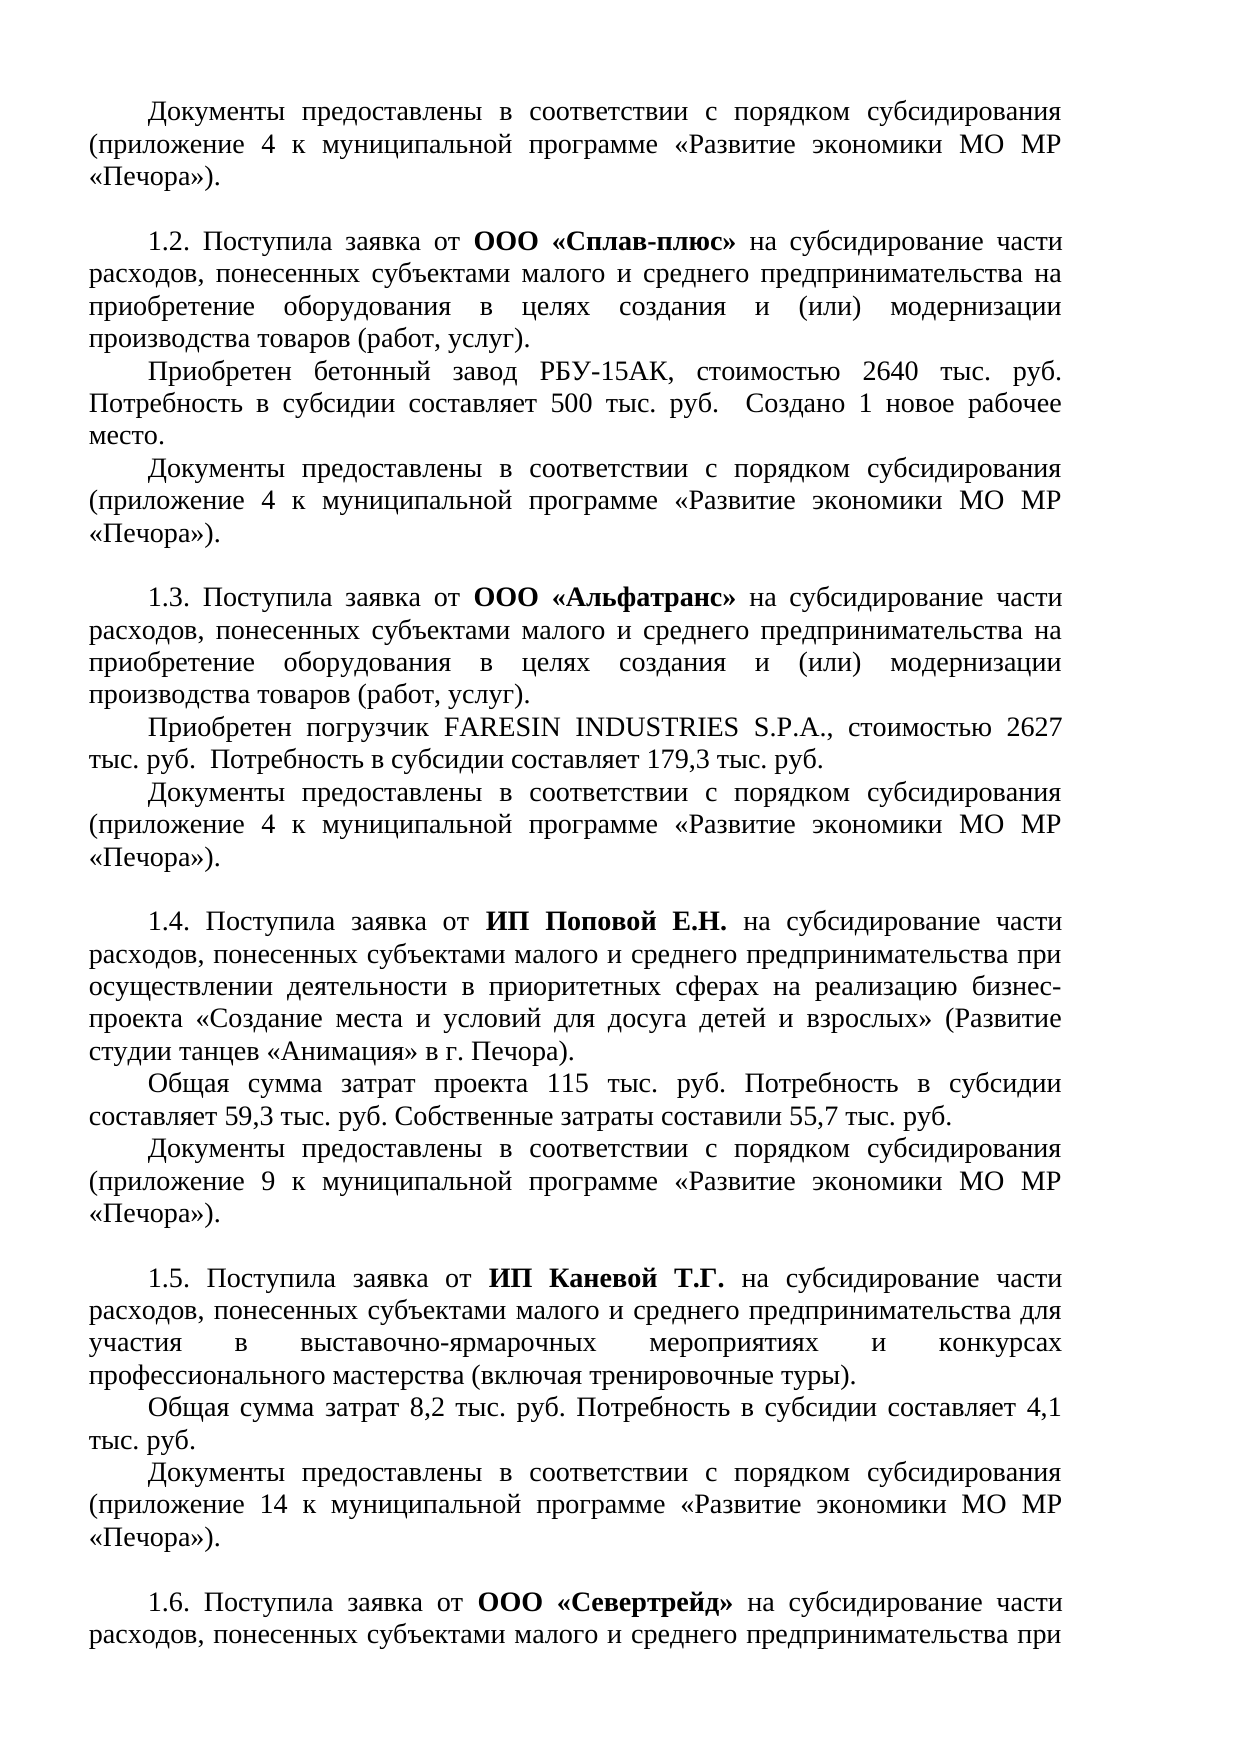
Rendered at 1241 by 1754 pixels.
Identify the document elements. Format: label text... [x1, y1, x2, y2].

text 1.5. Поступила заявка от ИП Каневой Т.Г. на субсидирование части расходов, понесенных субъектами малого и среднего предпринимательства для участия в выставочно-ярмарочных мероприятиях и конкурсах профессионального мастерства (включая тренировочные туры). [89, 1261, 1063, 1390]
text 1.4. Поступила заявка от ИП Поповой Е.Н. на субсидирование части расходов, понесенных субъектами малого и среднего предпринимательства при осуществлении деятельности в приоритетных сферах на реализацию бизнес-проекта «Создание места и условий для досуга детей и взрослых» (Развитие студии танцев «Анимация» в г. Печора). [89, 904, 1063, 1066]
text 1.3. Поступила заявка от ООО «Альфатранс» на субсидирование части расходов, понесенных субъектами малого и среднего предпринимательства на приобретение оборудования в целях создания и (или) модернизации производства товаров (работ, услуг). [89, 580, 1063, 710]
text Документы предоставлены в соответствии с порядком субсидирования (приложение 4 к муниципальной программе «Развитие экономики МО МР «Печора»). [89, 451, 1063, 548]
text Документы предоставлены в соответствии с порядком субсидирования (приложение 9 к муниципальной программе «Развитие экономики МО МР «Печора»). [89, 1131, 1063, 1228]
text Общая сумма затрат проекта 115 тыс. руб. Потребность в субсидии составляет 59,3 тыс. руб. Собственные затраты составили 55,7 тыс. руб. [89, 1066, 1063, 1131]
text Общая сумма затрат 8,2 тыс. руб. Потребность в субсидии составляет 4,1 тыс. руб. [89, 1390, 1063, 1455]
text Документы предоставлены в соответствии с порядком субсидирования (приложение 4 к муниципальной программе «Развитие экономики МО МР «Печора»). [89, 94, 1063, 192]
text 1.2. Поступила заявка от ООО «Сплав-плюс» на субсидирование части расходов, понесенных субъектами малого и среднего предпринимательства на приобретение оборудования в целях создания и (или) модернизации производства товаров (работ, услуг). [89, 224, 1063, 354]
text Приобретен бетонный завод РБУ-15АК, стоимостью 2640 тыс. руб. Потребность в субсидии составляет 500 тыс. руб. Создано 1 новое рабочее место. [89, 354, 1063, 451]
text Документы предоставлены в соответствии с порядком субсидирования (приложение 14 к муниципальной программе «Развитие экономики МО МР «Печора»). [89, 1455, 1063, 1552]
text Документы предоставлены в соответствии с порядком субсидирования (приложение 4 к муниципальной программе «Развитие экономики МО МР «Печора»). [89, 775, 1063, 872]
text Приобретен погрузчик FARESIN INDUSTRIES S.P.A., стоимостью 2627 тыс. руб. Потребность в субсидии составляет 179,3 тыс. руб. [89, 710, 1063, 775]
